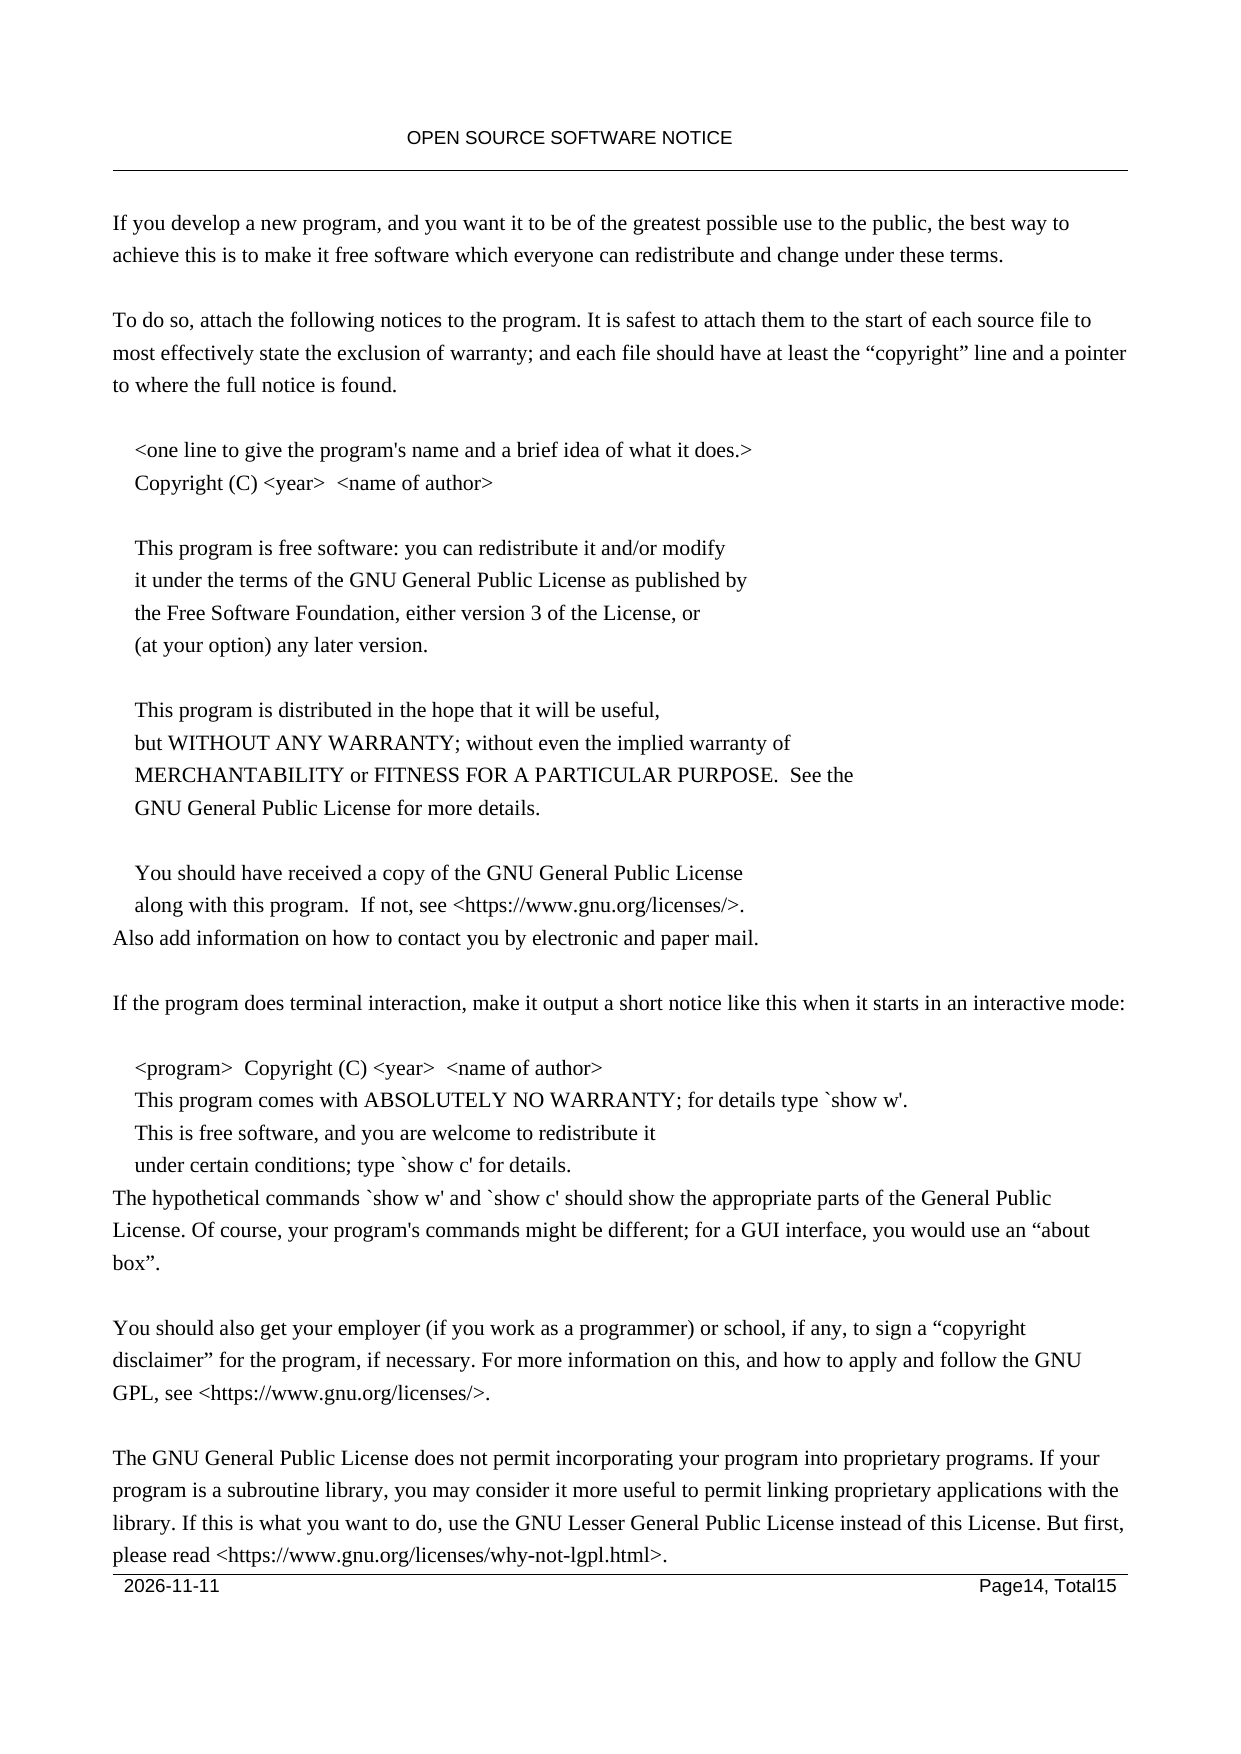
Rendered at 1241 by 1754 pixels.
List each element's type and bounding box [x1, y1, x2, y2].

text [112, 206, 1128, 1571]
